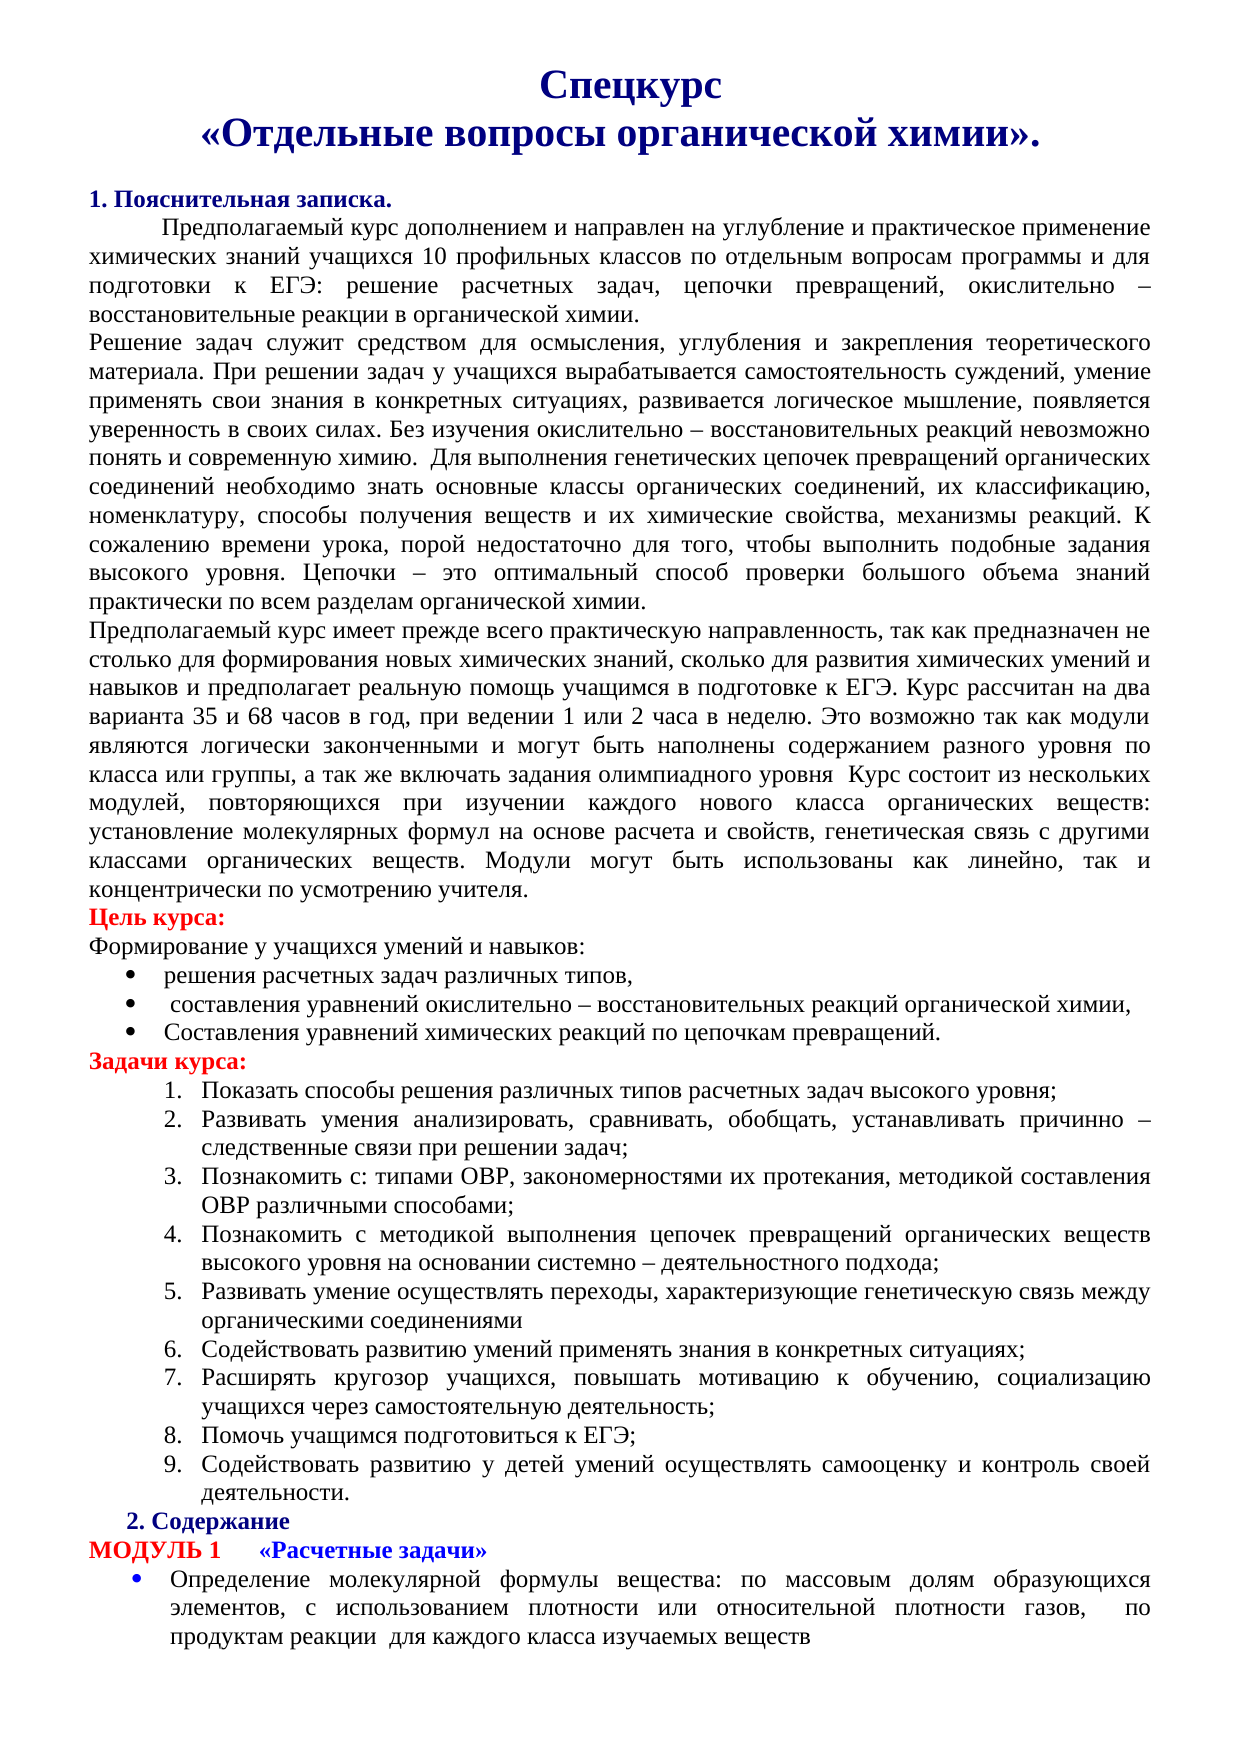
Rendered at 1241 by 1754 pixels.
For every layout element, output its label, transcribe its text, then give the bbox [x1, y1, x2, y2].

text Предполагаемый курс имеет прежде всего практическую направленность, так как предназначен не столько для формирования новых химических знаний, сколько для развития химических умений и навыков и предполагает реальную помощь учащимся в подготовке к ЕГЭ. Курс рассчитан на два варианта 35 и 68 часов в год, при ведении 1 или 2 часа в неделю. Это возможно так как модули являются логически законченными и могут быть наполнены содержанием разного уровня по класса или группы, а так же включать задания олимпиадного уровня Курс состоит из нескольких модулей, повторяющихся при изучении каждого нового класса органических веществ: установление молекулярных формул на основе расчета и свойств, генетическая связь с другими классами органических веществ. Модули могут быть использованы как линейно, так и концентрически по усмотрению учителя. [89, 615, 1152, 902]
list Развивать умение осуществлять переходы, характеризующие генетическую связь между органическими соединениями [164, 1276, 1152, 1334]
text Предполагаемый курс дополнением и направлен на углубление и практическое применение химических знаний учащихся 10 профильных классов по отдельным вопросам программы и для подготовки к ЕГЭ: решение расчетных задач, цепочки превращений, окислительно – восстановительные реакции в органической химии. [89, 212, 1152, 327]
list решения расчетных задач различных типов, [126, 960, 1152, 989]
list Познакомить с: типами ОВР, закономерностями их протекания, методикой составления ОВР различными способами; [164, 1161, 1152, 1219]
list составления уравнений окислительно – восстановительных реакций органической химии, [126, 989, 1152, 1017]
list Познакомить с методикой выполнения цепочек превращений органических веществ высокого уровня на основании системно – деятельностного подхода; [164, 1219, 1152, 1276]
text Цель курса: [89, 902, 1152, 931]
text Формирование у учащихся умений и навыков: [89, 931, 1152, 960]
text Решение задач служит средством для осмысления, углубления и закрепления теоретического материала. При решении задач у учащихся вырабатывается самостоятельность суждений, умение применять свои знания в конкретных ситуациях, развивается логическое мышление, появляется уверенность в своих силах. Без изучения окислительно – восстановительных реакций невозможно понять и современную химию. Для выполнения генетических цепочек превращений органических соединений необходимо знать основные классы органических соединений, их классификацию, номенклатуру, способы получения веществ и их химические свойства, механизмы реакций. К сожалению времени урока, порой недостаточно для того, чтобы выполнить подобные задания высокого уровня. Цепочки – это оптимальный способ проверки большого объема знаний практически по всем разделам органической химии. [89, 327, 1152, 615]
list Составления уравнений химических реакций по цепочкам превращений. [126, 1017, 1152, 1046]
text 2. Содержание [126, 1506, 1152, 1535]
list Развивать умения анализировать, сравнивать, обобщать, устанавливать причинно – следственные связи при решении задач; [164, 1104, 1152, 1161]
text Задачи курса: [89, 1046, 1152, 1075]
list Содействовать развитию умений применять знания в конкретных ситуациях; [164, 1334, 1152, 1362]
list Определение молекулярной формулы вещества: по массовым долям образующихся элементов, с использованием плотности или относительной плотности газов, по продуктам реакции для каждого класса изучаемых веществ [132, 1564, 1152, 1650]
list Помочь учащимся подготовиться к ЕГЭ; [164, 1420, 1152, 1449]
list Содействовать развитию у детей умений осуществлять самооценку и контроль своей деятельности. [164, 1449, 1152, 1506]
list Показать способы решения различных типов расчетных задач высокого уровня; [164, 1075, 1152, 1104]
text МОДУЛЬ 1 «Расчетные задачи» [89, 1535, 1152, 1564]
list Расширять кругозор учащихся, повышать мотивацию к обучению, социализацию учащихся через самостоятельную деятельность; [164, 1362, 1152, 1420]
text 1. Пояснительная записка. [89, 184, 1152, 212]
text «Отдельные вопросы органической химии». [89, 107, 1152, 155]
text Спецкурс [89, 59, 1152, 107]
